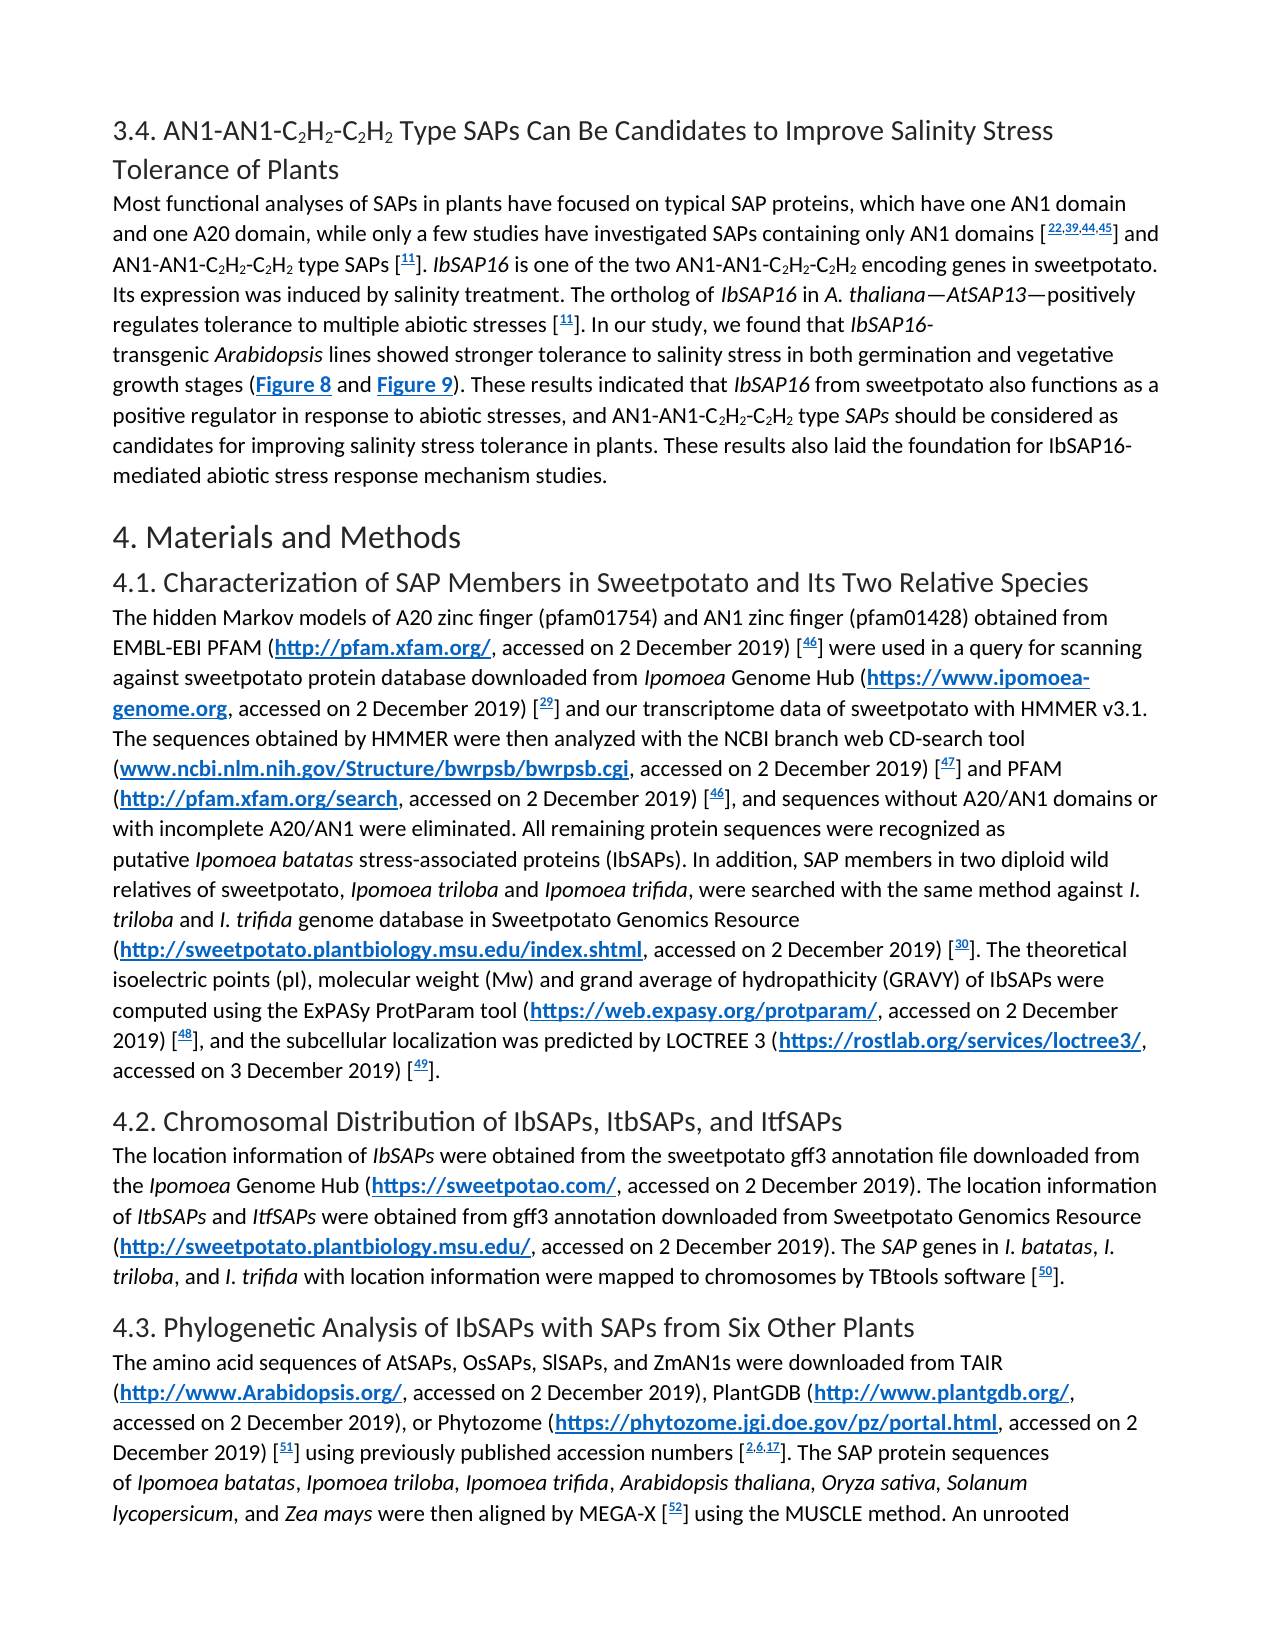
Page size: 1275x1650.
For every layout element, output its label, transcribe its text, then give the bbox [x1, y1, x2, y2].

text The hidden Markov models of A20 zinc finger (pfam01754) and AN1 zinc finger (pfam01428) obtained from EMBL-EBI PFAM (http://pfam.xfam.org/, accessed on 2 December 2019) [46] were used in a query for scanning against sweetpotato protein database downloaded from Ipomoea Genome Hub (https://www.ipomoea-genome.org, accessed on 2 December 2019) [29] and our transcriptome data of sweetpotato with HMMER v3.1. The sequences obtained by HMMER were then analyzed with the NCBI branch web CD-search tool (www.ncbi.nlm.nih.gov/Structure/bwrpsb/bwrpsb.cgi, accessed on 2 December 2019) [47] and PFAM (http://pfam.xfam.org/search, accessed on 2 December 2019) [46], and sequences without A20/AN1 domains or with incomplete A20/AN1 were eliminated. All remaining protein sequences were recognized as putative Ipomoea batatas stress-associated proteins (IbSAPs). In addition, SAP members in two diploid wild relatives of sweetpotato, Ipomoea triloba and Ipomoea trifida, were searched with the same method against I. triloba and I. trifida genome database in Sweetpotato Genomics Resource (http://sweetpotato.plantbiology.msu.edu/index.shtml, accessed on 2 December 2019) [30]. The theoretical isoelectric points (pI), molecular weight (Mw) and grand average of hydropathicity (GRAVY) of IbSAPs were computed using the ExPASy ProtParam tool (https://web.expasy.org/protparam/, accessed on 2 December 2019) [48], and the subcellular localization was predicted by LOCTREE 3 (https://rostlab.org/services/loctree3/, accessed on 3 December 2019) [49]. [112, 603, 1162, 1084]
text The location information of IbSAPs were obtained from the sweetpotato gff3 annotation file downloaded from the Ipomoea Genome Hub (https://sweetpotao.com/, accessed on 2 December 2019). The location information of ItbSAPs and ItfSAPs were obtained from gff3 annotation downloaded from Sweetpotato Genomics Resource (http://sweetpotato.plantbiology.msu.edu/, accessed on 2 December 2019). The SAP genes in I. batatas, I. triloba, and I. trifida with location information were mapped to chromosomes by TBtools software [50]. [112, 1141, 1162, 1290]
text Most functional analyses of SAPs in plants have focused on typical SAP proteins, which have one AN1 domain and one A20 domain, while only a few studies have investigated SAPs containing only AN1 domains [22,39,44,45] and AN1-AN1-C2H2-C2H2 type SAPs [11]. IbSAP16 is one of the two AN1-AN1-C2H2-C2H2 encoding genes in sweetpotato. Its expression was induced by salinity treatment. The ortholog of IbSAP16 in A. thaliana—AtSAP13—positively regulates tolerance to multiple abiotic stresses [11]. In our study, we found that IbSAP16-transgenic Arabidopsis lines showed stronger tolerance to salinity stress in both germination and vegetative growth stages (Figure 8 and Figure 9). These results indicated that IbSAP16 from sweetpotato also functions as a positive regulator in response to abiotic stresses, and AN1-AN1-C2H2-C2H2 type SAPs should be considered as candidates for improving salinity stress tolerance in plants. These results also laid the foundation for IbSAP16-mediated abiotic stress response mechanism studies. [112, 189, 1162, 489]
subtitle 4.3. Phylogenetic Analysis of IbSAPs with SAPs from Six Other Plants [112, 1309, 1162, 1345]
subtitle 4.2. Chromosomal Distribution of IbSAPs, ItbSAPs, and ItfSAPs [112, 1103, 1162, 1139]
subtitle 4.1. Characterization of SAP Members in Sweetpotato and Its Two Relative Species [112, 564, 1162, 600]
subtitle 3.4. AN1-AN1-C2H2-C2H2 Type SAPs Can Be Candidates to Improve Salinity Stress Tolerance of Plants [112, 112, 1162, 187]
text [112, 1348, 1162, 1527]
subtitle 4. Materials and Methods [112, 516, 1162, 557]
